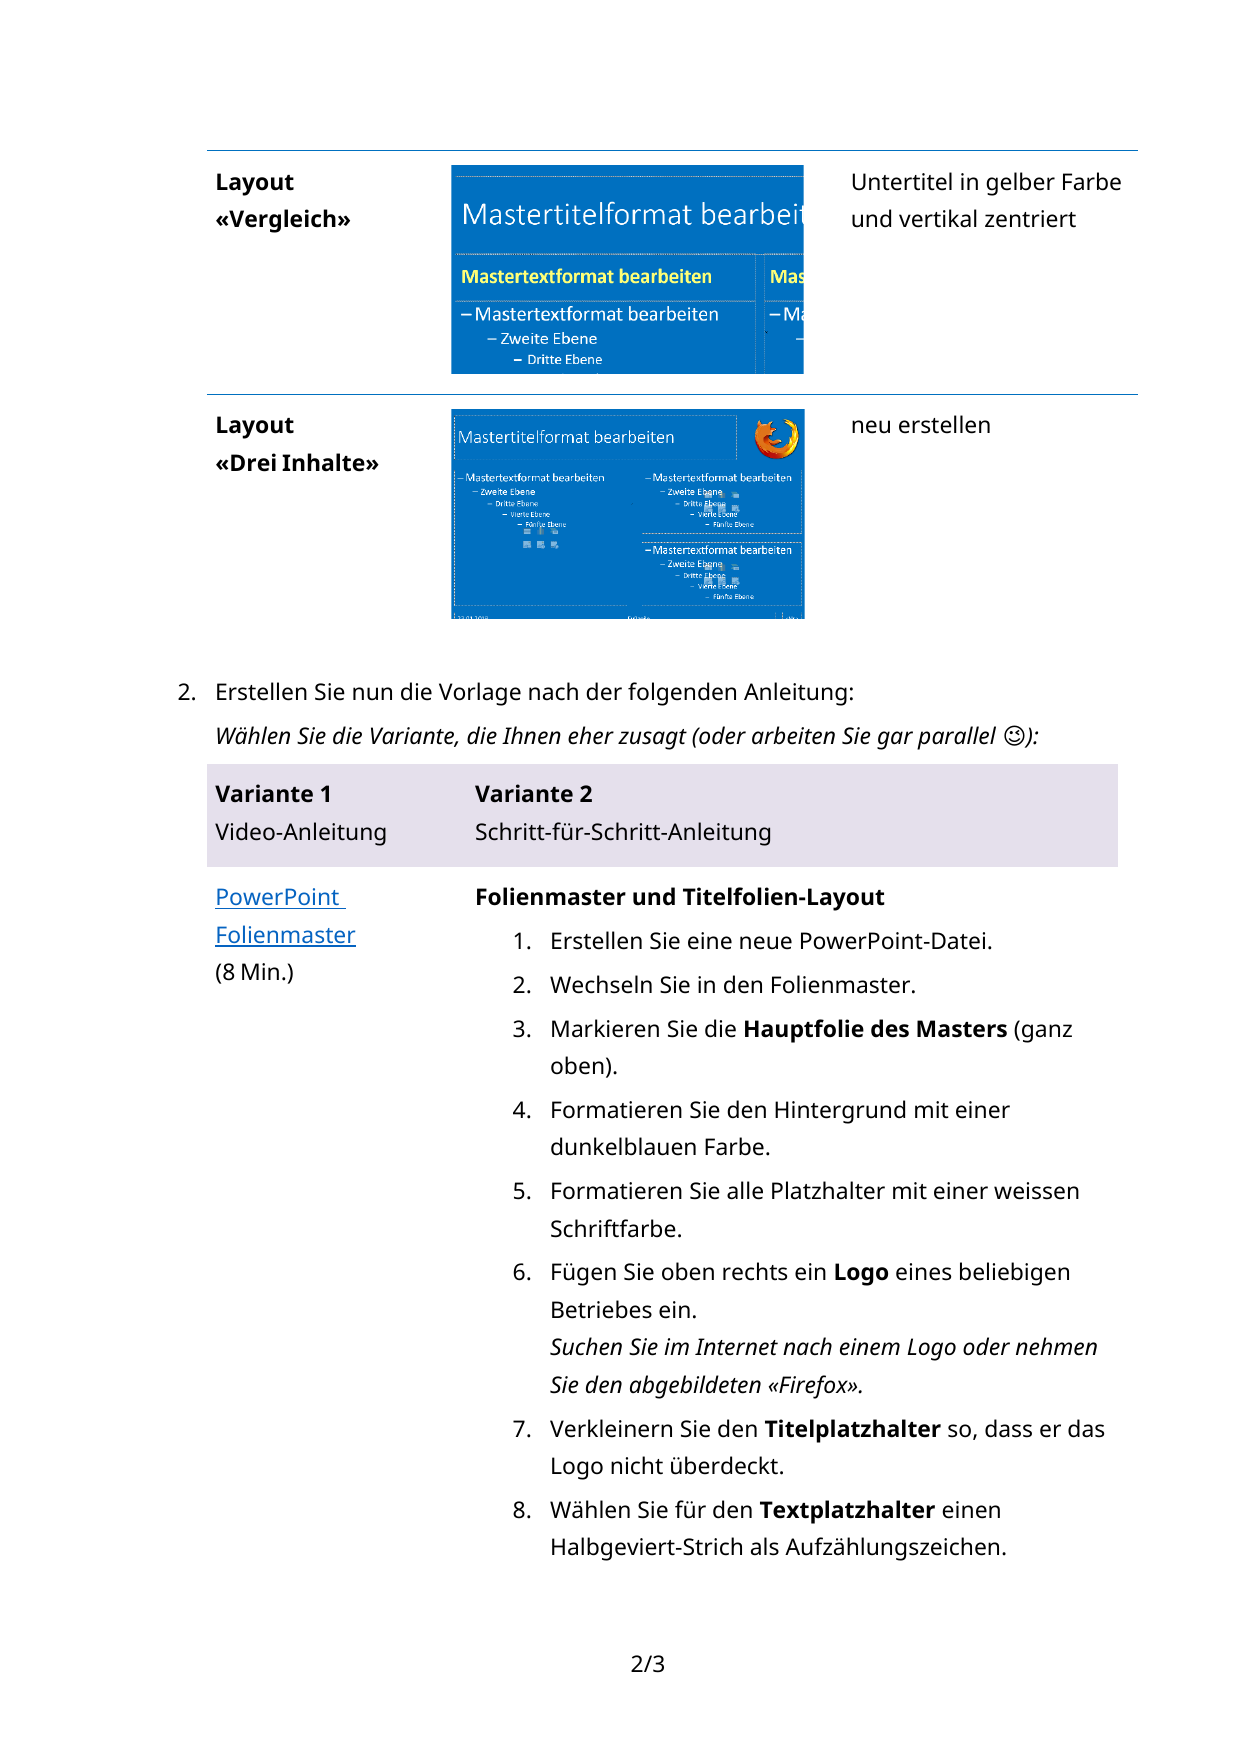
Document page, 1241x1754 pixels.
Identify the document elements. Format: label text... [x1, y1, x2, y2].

table_cell [443, 151, 842, 394]
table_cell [467, 867, 1118, 1571]
table_header Variante 1 Video-Anleitung [207, 764, 467, 867]
table_cell [443, 395, 842, 638]
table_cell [207, 867, 467, 1571]
table_cell Layout «Vergleich» [207, 151, 443, 394]
table_cell Layout «Drei Inhalte» [207, 395, 443, 638]
picture [451, 165, 804, 374]
list Erstellen Sie nun die Vorlage nach der folgenden Anleitung: [177, 676, 1118, 707]
picture [451, 409, 805, 619]
table_header Variante 2 Schritt-für-Schritt-Anleitung [467, 764, 1118, 867]
text Wählen Sie die Variante, die Ihnen eher zusagt (oder arbeiten Sie gar parallel 😉): [215, 720, 1118, 751]
table_cell neu erstellen [842, 395, 1138, 638]
table_cell Untertitel in gelber Farbe und vertikal zentriert [842, 151, 1138, 394]
